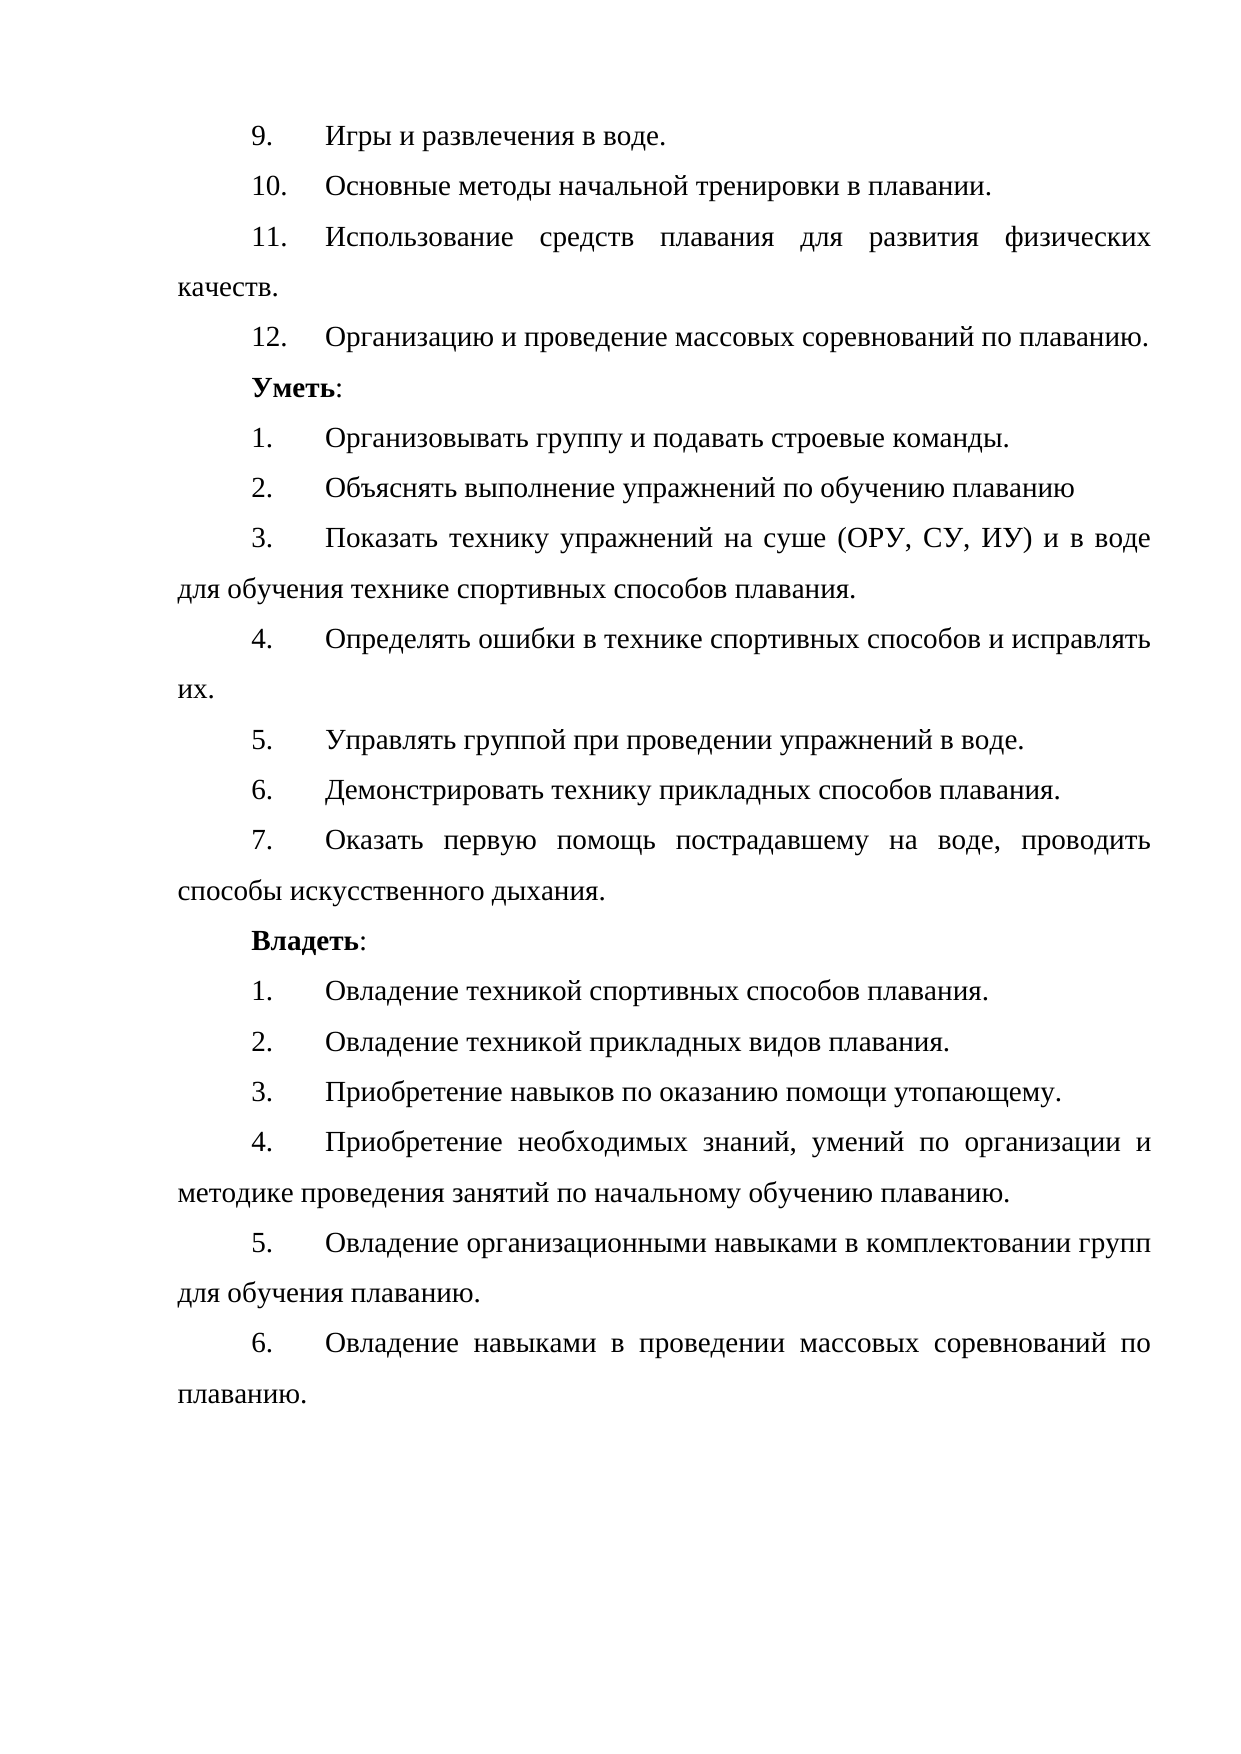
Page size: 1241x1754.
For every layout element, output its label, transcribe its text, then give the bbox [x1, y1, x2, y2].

list Организацию и проведение массовых соревнований по плаванию. [177, 319, 1152, 353]
list Овладение техникой спортивных способов плавания. [177, 973, 1152, 1007]
list Управлять группой при проведении упражнений в воде. [177, 722, 1152, 755]
list Приобретение необходимых знаний, умений по организации и методике проведения занятий по начальному обучению плаванию. [177, 1124, 1152, 1208]
list Определять ошибки в технике спортивных способов и исправлять их. [177, 621, 1152, 705]
text Владеть: [177, 923, 1152, 957]
list Приобретение навыков по оказанию помощи утопающему. [177, 1074, 1152, 1108]
list Игры и развлечения в воде. [177, 118, 1152, 152]
list Оказать первую помощь пострадавшему на воде, проводить способы искусственного дыхания. [177, 822, 1152, 906]
list Организовывать группу и подавать строевые команды. [177, 420, 1152, 453]
list Основные методы начальной тренировки в плавании. [177, 168, 1152, 202]
text Уметь: [177, 370, 1152, 403]
list Овладение техникой прикладных видов плавания. [177, 1024, 1152, 1057]
list Овладение организационными навыками в комплектовании групп для обучения плаванию. [177, 1225, 1152, 1309]
list Показать технику упражнений на суше (ОРУ, СУ, ИУ) и в воде для обучения технике спортивных способов плавания. [177, 521, 1152, 604]
list Демонстрировать технику прикладных способов плавания. [177, 772, 1152, 806]
list Объяснять выполнение упражнений по обучению плаванию [177, 470, 1152, 504]
list Овладение навыками в проведении массовых соревнований по плаванию. [177, 1326, 1152, 1409]
list Использование средств плавания для развития физических качеств. [177, 219, 1152, 303]
